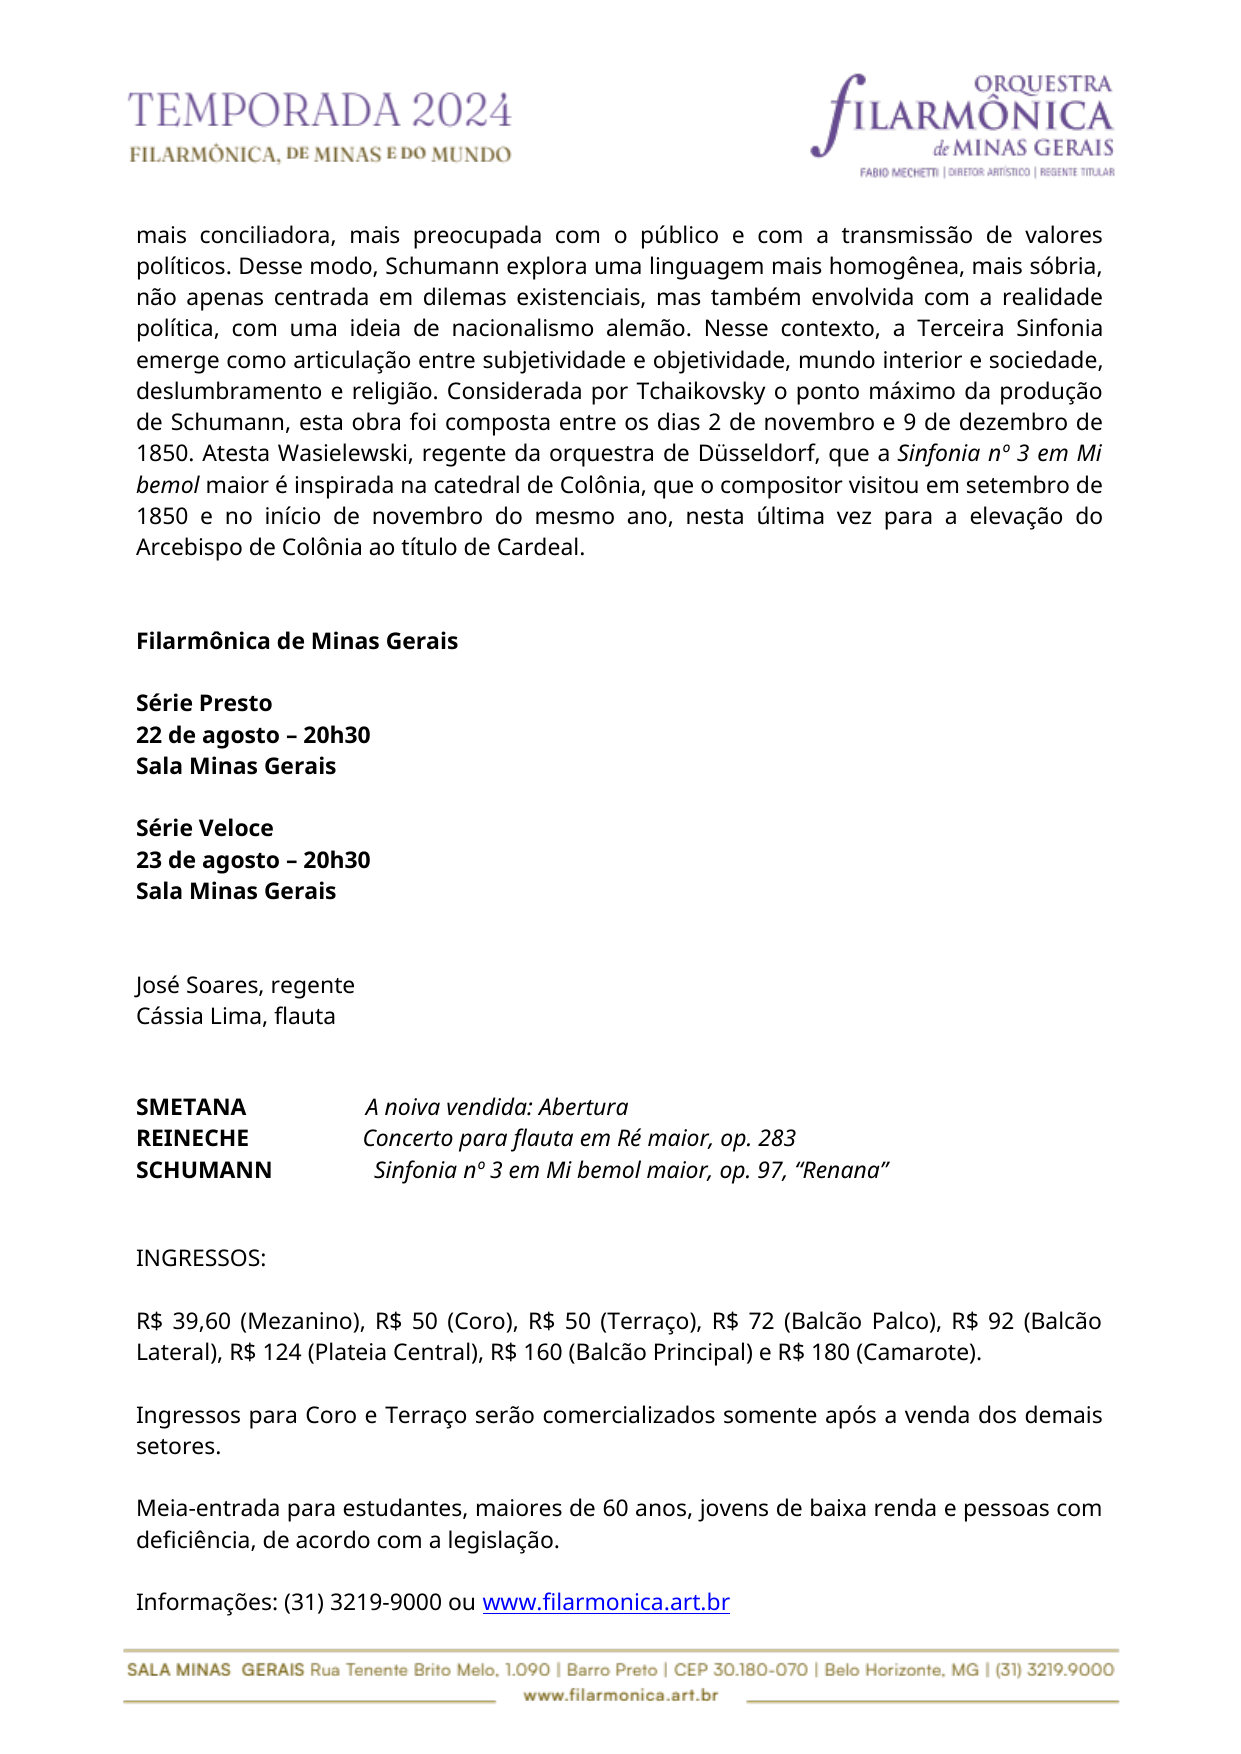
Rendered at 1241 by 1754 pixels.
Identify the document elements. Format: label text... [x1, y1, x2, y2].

text SCHUMANN Sinfonia nº 3 em Mi bemol maior, op. 97, “Renana” [136, 1153, 1104, 1185]
text SMETANA A noiva vendida: Abertura [136, 1091, 1104, 1122]
text Série Presto [136, 687, 1104, 718]
text Filarmônica de Minas Gerais [136, 625, 1104, 656]
text Informações: (31) 3219-9000 ou www.filarmonica.art.br [136, 1586, 1104, 1617]
text Série Veloce [136, 812, 1104, 843]
text REINECHE Concerto para flauta em Ré maior, op. 283 [136, 1122, 1104, 1153]
text Meia-entrada para estudantes, maiores de 60 anos, jovens de baixa renda e pessoas com deficiência, de acordo com a legislação. [136, 1492, 1104, 1555]
text INGRESSOS: [136, 1242, 1104, 1273]
text R$ 39,60 (Mezanino), R$ 50 (Coro), R$ 50 (Terraço), R$ 72 (Balcão Palco), R$ 92 (Balcão Lateral), R$ 124 (Plateia Central), R$ 160 (Balcão Principal) e R$ 180 (Camarote). [136, 1305, 1104, 1367]
text 23 de agosto – 20h30 [136, 843, 1104, 875]
text 22 de agosto – 20h30 [136, 718, 1104, 750]
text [136, 218, 1104, 562]
text José Soares, regente [136, 968, 1104, 1000]
text Sala Minas Gerais [136, 750, 1104, 781]
text Ingressos para Coro e Terraço serão comercializados somente após a venda dos demais setores. [136, 1398, 1104, 1461]
text Cássia Lima, flauta [136, 1000, 1104, 1031]
text Sala Minas Gerais [136, 875, 1104, 906]
